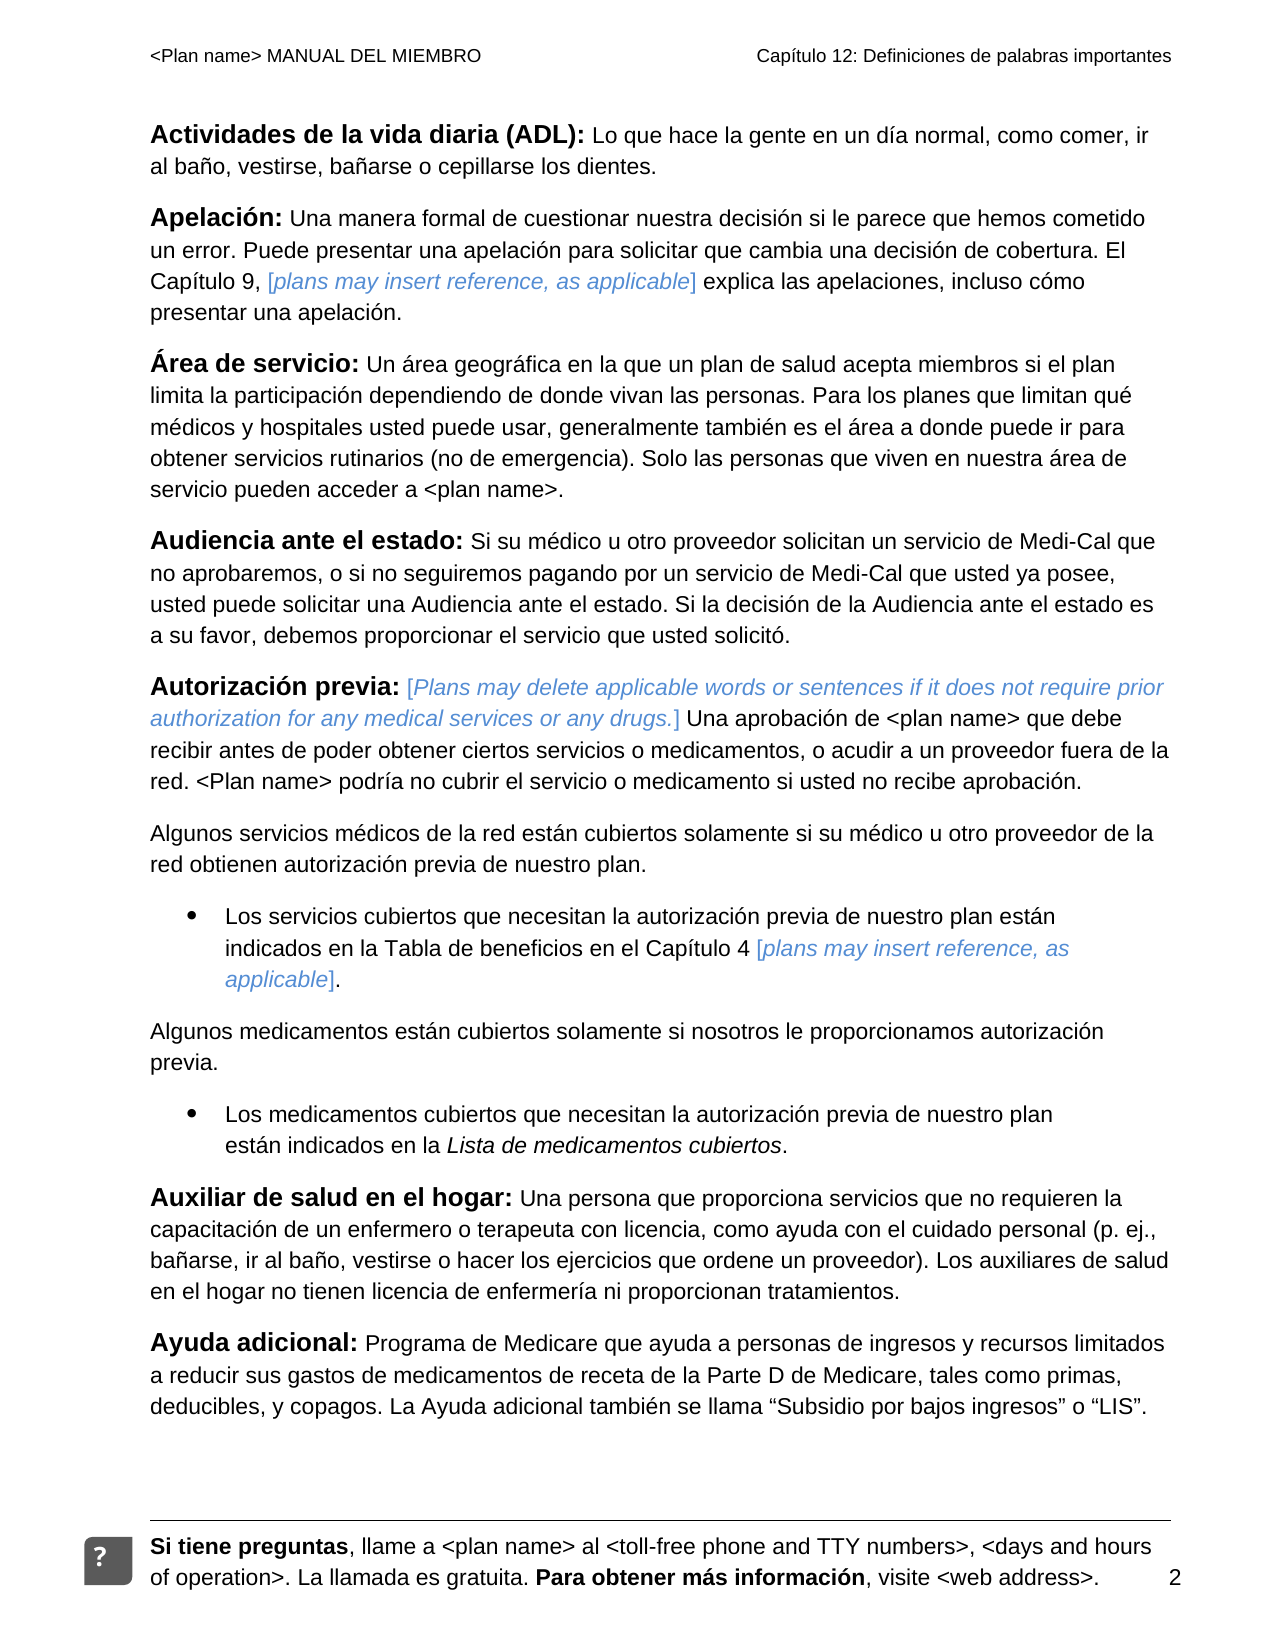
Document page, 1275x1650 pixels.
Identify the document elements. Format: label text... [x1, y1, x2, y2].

subtitle Autorización previa: [Plans may delete applicable words or sentences if it does not require prior authorization for any medical services or any drugs.] Una aprobación de <plan name> que debe recibir antes de poder obtener ciertos servicios o medicamentos, o acudir a un proveedor fuera de la red. <Plan name> podría no cubrir el servicio o medicamento si usted no recibe aprobación. [150, 671, 1171, 796]
text Algunos servicios médicos de la red están cubiertos solamente si su médico u otro proveedor de la red obtienen autorización previa de nuestro plan. [150, 816, 1171, 879]
subtitle Auxiliar de salud en el hogar: Una persona que proporciona servicios que no requieren la capacitación de un enfermero o terapeuta con licencia, como ayuda con el cuidado personal (p. ej., bañarse, ir al baño, vestirse o hacer los ejercicios que ordene un proveedor). Los auxiliares de salud en el hogar no tienen licencia de enfermería ni proporcionan tratamientos. [150, 1181, 1171, 1306]
subtitle Ayuda adicional: Programa de Medicare que ayuda a personas de ingresos y recursos limitados a reducir sus gastos de medicamentos de receta de la Parte D de Medicare, tales como primas, deducibles, y copagos. La Ayuda adicional también se llama “Subsidio por bajos ingresos” o “LIS”. [150, 1327, 1171, 1421]
text Algunos medicamentos están cubiertos solamente si nosotros le proporcionamos autorización previa. [150, 1014, 1171, 1077]
subtitle Apelación: Una manera formal de cuestionar nuestra decisión si le parece que hemos cometido un error. Puede presentar una apelación para solicitar que cambia una decisión de cobertura. El Capítulo 9, [plans may insert reference, as applicable] explica las apelaciones, incluso cómo presentar una apelación. [150, 202, 1171, 327]
subtitle Audiencia ante el estado: Si su médico u otro proveedor solicitan un servicio de Medi-Cal que no aprobaremos, o si no seguiremos pagando por un servicio de Medi-Cal que usted ya posee, usted puede solicitar una Audiencia ante el estado. Si la decisión de la Audiencia ante el estado es a su favor, debemos proporcionar el servicio que usted solicitó. [150, 525, 1171, 650]
list Los servicios cubiertos que necesitan la autorización previa de nuestro plan están indicados en la Tabla de beneficios en el Capítulo 4 [plans may insert reference, as applicable]. [187, 900, 1096, 993]
list Los medicamentos cubiertos que necesitan la autorización previa de nuestro plan están indicados en la Lista de medicamentos cubiertos. [187, 1098, 1096, 1160]
subtitle Área de servicio: Un área geográfica en la que un plan de salud acepta miembros si el plan limita la participación dependiendo de donde vivan las personas. Para los planes que limitan qué médicos y hospitales usted puede usar, generalmente también es el área a donde puede ir para obtener servicios rutinarios (no de emergencia). Solo las personas que viven en nuestra área de servicio pueden acceder a <plan name>. [150, 348, 1171, 504]
subtitle Actividades de la vida diaria (ADL): Lo que hace la gente en un día normal, como comer, ir al baño, vestirse, bañarse o cepillarse los dientes. [150, 118, 1171, 181]
